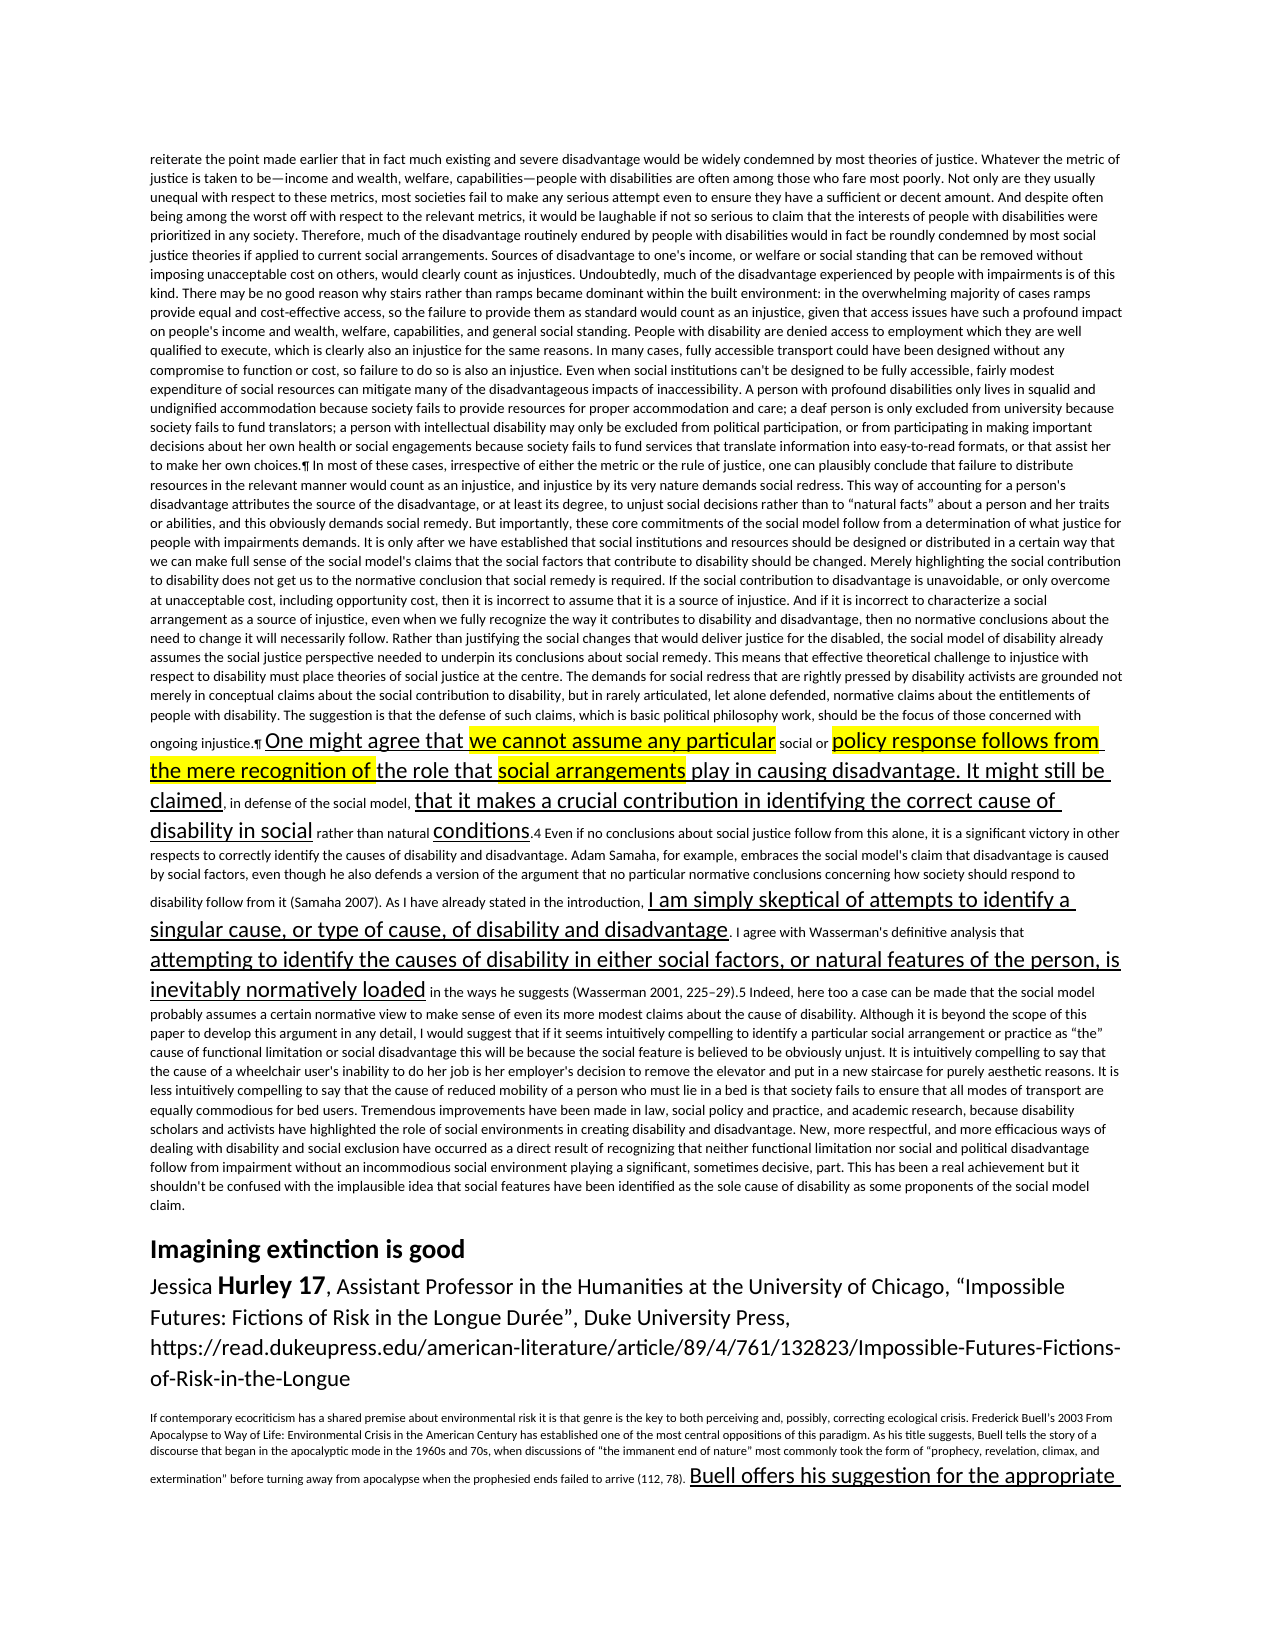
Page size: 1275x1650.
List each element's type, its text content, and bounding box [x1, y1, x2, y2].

subtitle Imagining extinction is good [150, 1232, 1125, 1266]
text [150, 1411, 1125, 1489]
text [150, 150, 1125, 1214]
text Jessica Hurley 17, Assistant Professor in the Humanities at the University of Chicago, “Impossible Futures: Fictions of Risk in the Longue Durée”, Duke University Press, https://read.dukeupress.edu/american-literature/article/89/4/761/132823/Impossible-Futures-Fictions-of-Risk-in-the-Longue [150, 1268, 1125, 1392]
